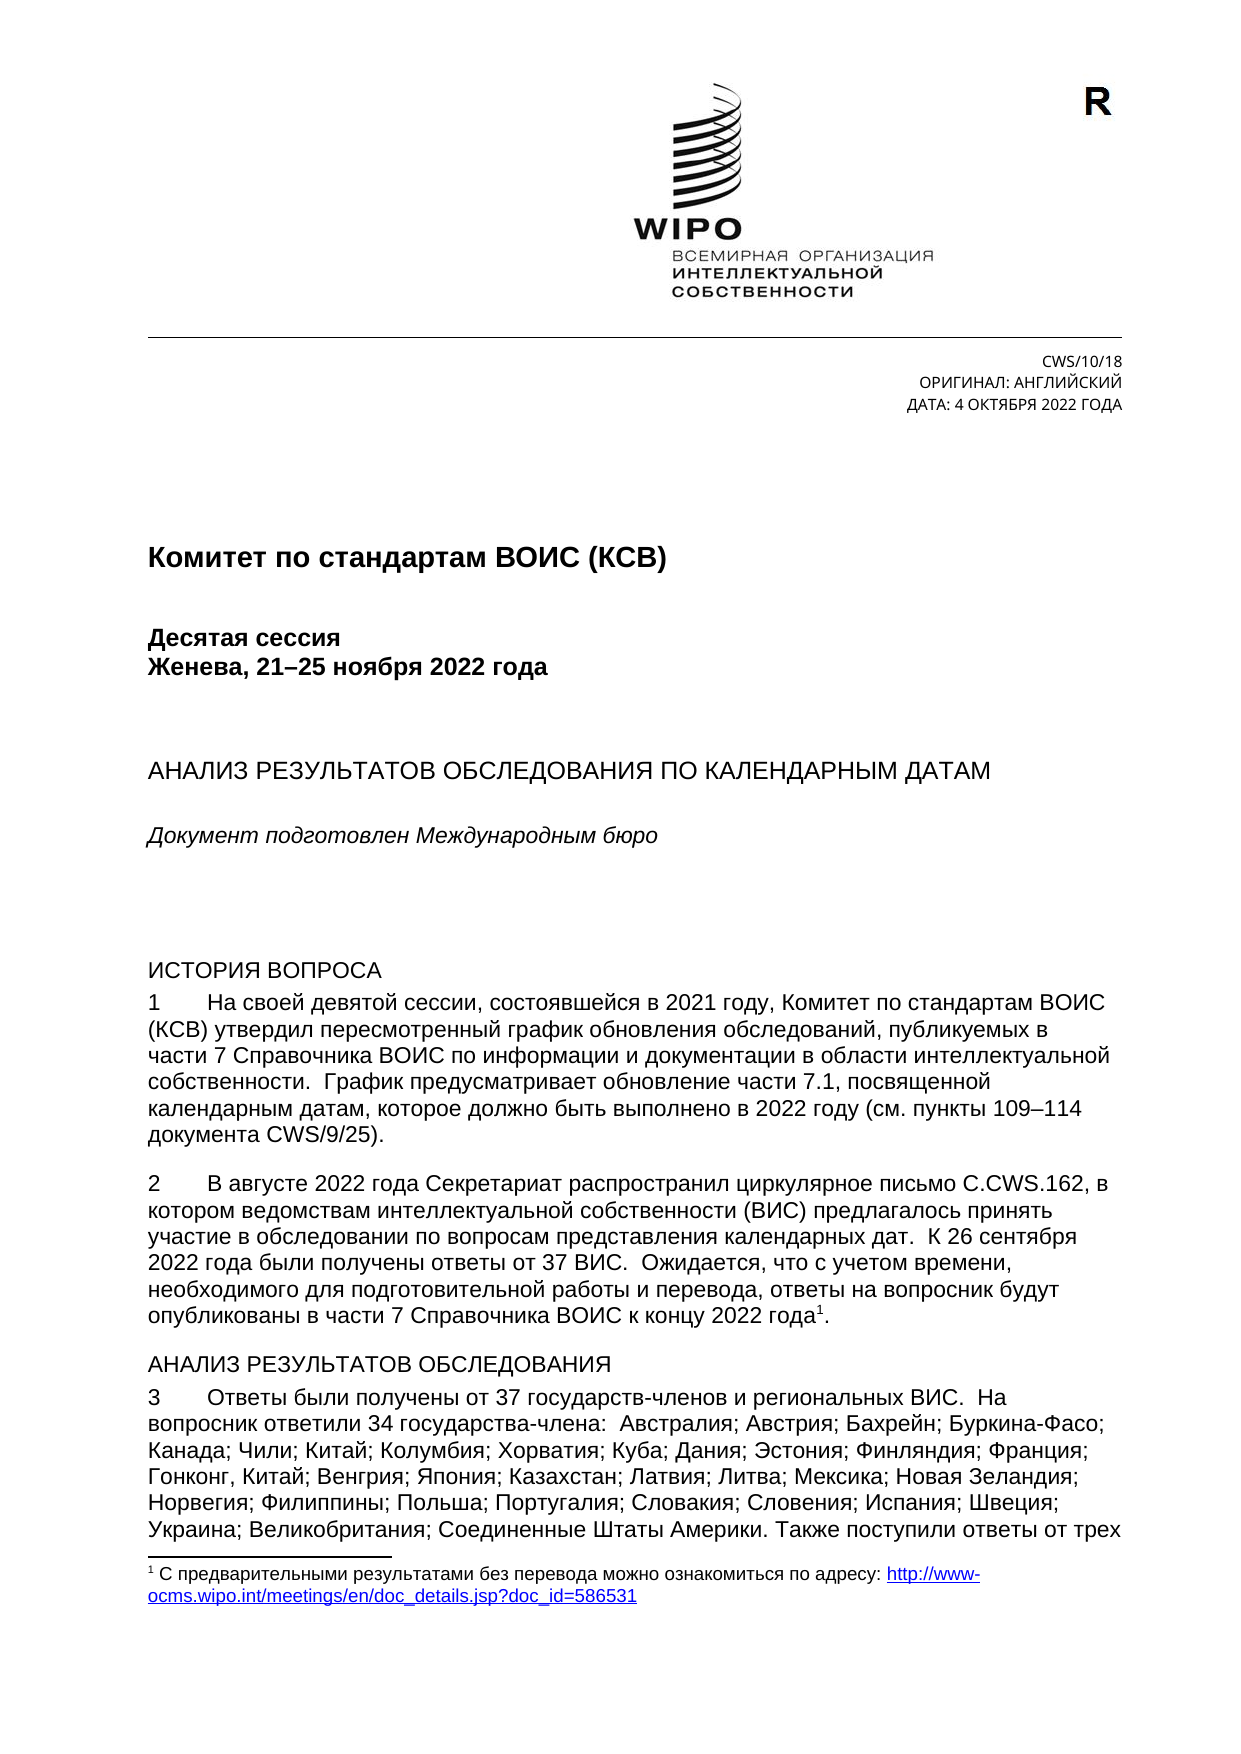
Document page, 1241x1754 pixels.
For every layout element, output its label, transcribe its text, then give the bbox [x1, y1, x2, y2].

picture [605, 59, 1123, 315]
text CWs/10/18 [148, 351, 1122, 372]
subtitle ИСТОРИЯ ВОПРОСА [148, 957, 1122, 983]
text дата: 4 октября 2022 года [148, 393, 1122, 415]
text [148, 1384, 1122, 1542]
text анализ результатов обследования по календарным датам [148, 756, 1122, 784]
text Десятая сессия [148, 623, 1122, 652]
text Женева, 21–25 ноября 2022 года [148, 652, 1122, 681]
subtitle Комитет по стандартам ВОИС (КСВ) [148, 540, 1122, 573]
text Документ подготовлен Международным бюро [148, 822, 1122, 848]
text В августе 2022 года Секретариат распространил циркулярное письмо C.CWS.162, в котором ведомствам интеллектуальной собственности (ВИС) предлагалось принять участие в обследовании по вопросам представления календарных дат. К 26 сентября 2022 года были получены ответы от 37 ВИС. Ожидается, что с учетом времени, необходимого для подготовительной работы и перевода, ответы на вопросник будут опубликованы в части 7 Справочника ВОИС к концу 2022 года. [148, 1170, 1122, 1328]
subtitle АНАЛИЗ РЕЗУЛЬТАТОВ ОБСЛЕДОВАНИЯ [148, 1351, 1122, 1378]
text оригинал: английский [148, 372, 1122, 393]
text На своей девятой сессии, состоявшейся в 2021 году, Комитет по стандартам ВОИС (КСВ) утвердил пересмотренный график обновления обследований, публикуемых в части 7 Справочника ВОИС по информации и документации в области интеллектуальной собственности. График предусматривает обновление части 7.1, посвященной календарным датам, которое должно быть выполнено в 2022 году (см. пункты 109–114 документа CWS/9/25). [148, 989, 1122, 1147]
